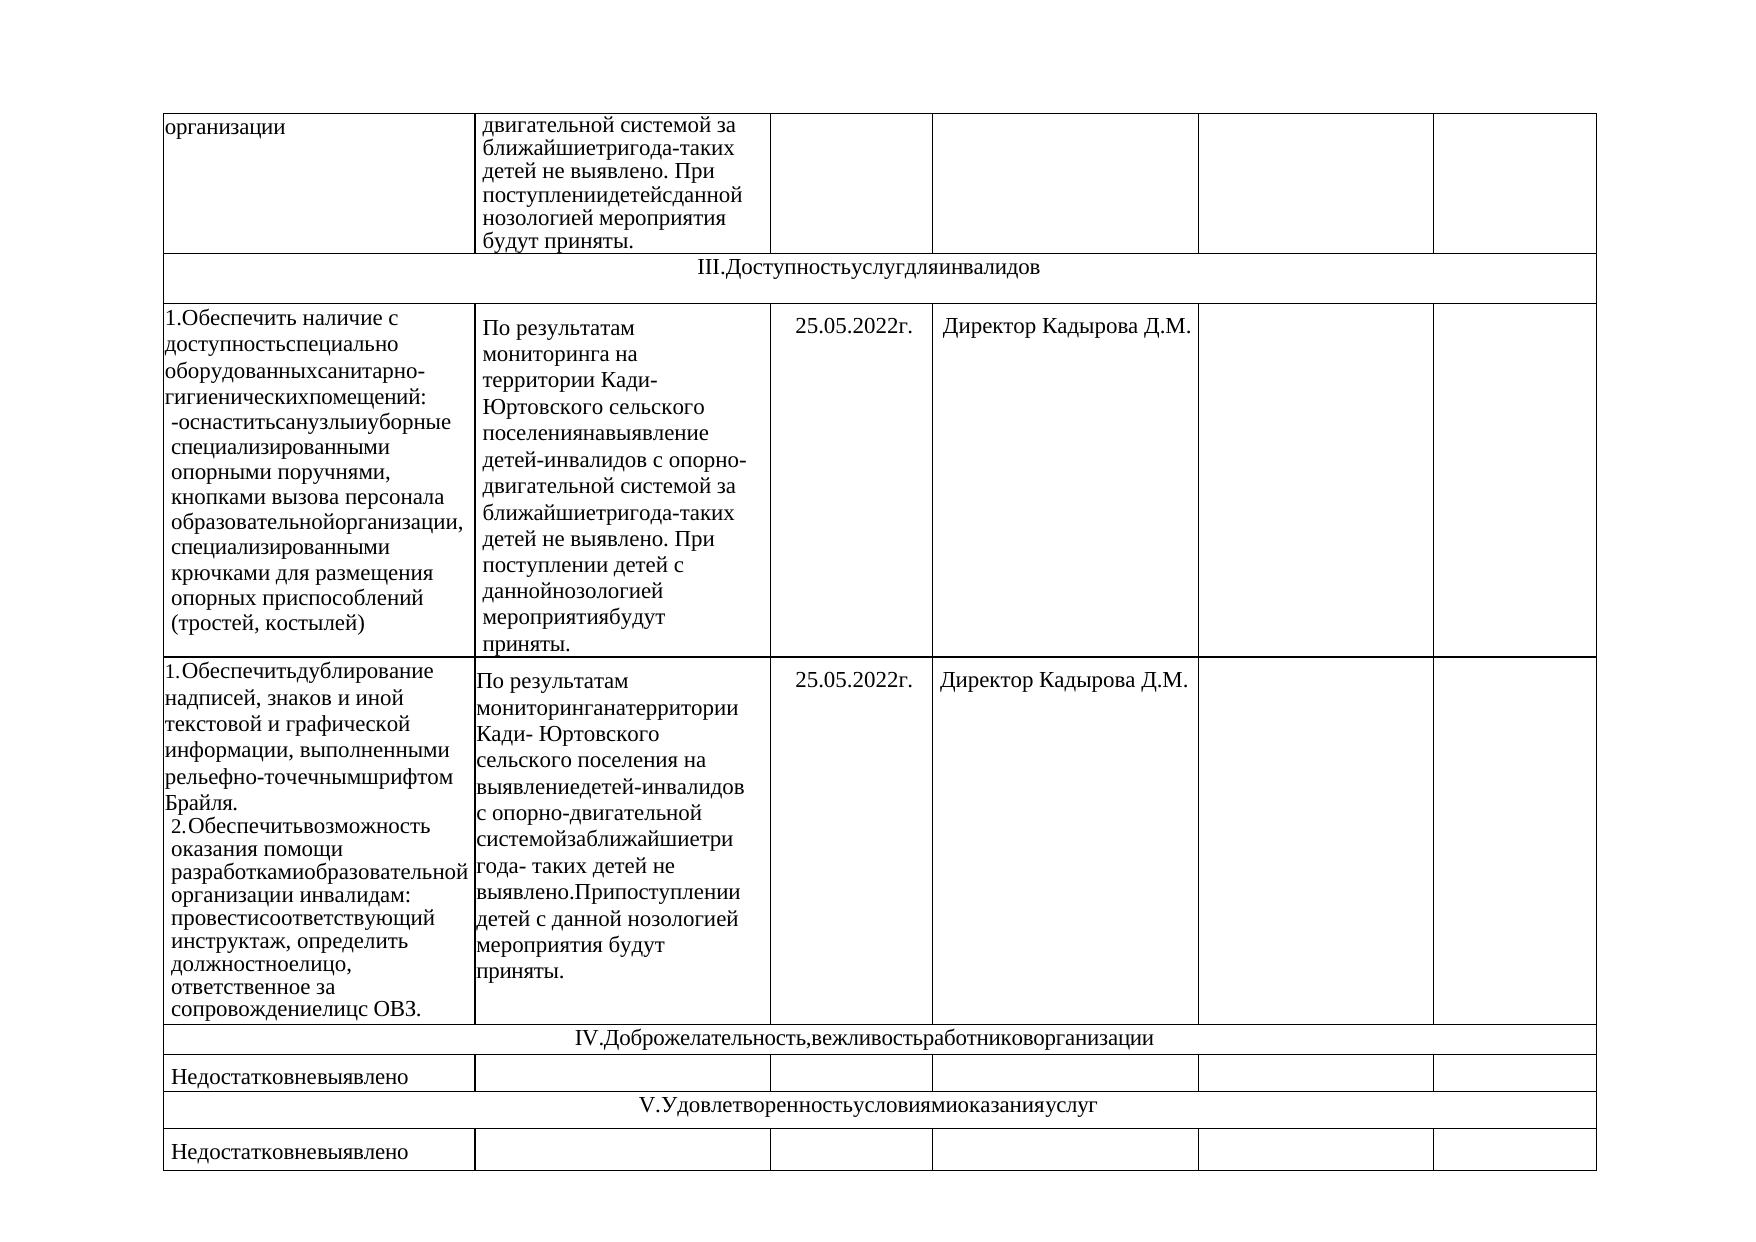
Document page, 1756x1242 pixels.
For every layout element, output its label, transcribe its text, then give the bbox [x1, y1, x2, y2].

table_cell [1199, 1055, 1433, 1091]
table_cell [933, 1129, 1198, 1170]
table_cell [1199, 304, 1433, 656]
table_cell [1434, 304, 1596, 656]
table_cell Недостатковневыявлено [164, 1055, 474, 1091]
table_cell Директор Кадырова Д.М. [933, 304, 1198, 656]
table_header [1434, 114, 1596, 253]
table_cell Недостатковневыявлено [164, 1129, 474, 1170]
table_cell [933, 1055, 1198, 1091]
table_cell 1.Обеспечить наличие с доступностьспециально оборудованныхсанитарно- гигиеническихпомещений: -оснаститьсанузлыиуборные специализированными опорными поручнями, кнопками вызова персонала образовательнойорганизации, специализированными крючками для размещения опорных приспособлений (тростей, костылей) [164, 304, 474, 656]
table_header [1199, 114, 1433, 253]
table_header организации [164, 114, 474, 253]
table_cell [1434, 658, 1596, 1023]
table_cell III.Доступностьуслугдляинвалидов [164, 254, 1596, 303]
table_cell Обеспечитьдублирование надписей, знаков и иной текстовой и графической информации, выполненными рельефно-точечнымшрифтом Брайля. Обеспечитьвозможность оказания помощи разработкамиобразовательной организации инвалидам: провестисоответствующий инструктаж, определить должностноелицо, ответственное за сопровождениелицс ОВЗ. [164, 658, 474, 1023]
table_cell [1199, 1129, 1433, 1170]
table_cell [771, 1055, 932, 1091]
table_header двигательной системой за ближайшиетригода-таких детей не выявлено. При поступлениидетейсданной нозологией мероприятия будут приняты. [476, 114, 770, 253]
table_cell [1199, 658, 1433, 1023]
table_header [933, 114, 1198, 253]
table_cell [476, 1055, 770, 1091]
table_cell 25.05.2022г. [771, 658, 932, 1023]
table_cell [1434, 1129, 1596, 1170]
table_header [771, 114, 932, 253]
table_cell По результатам мониторинганатерритории Кади- Юртовского сельского поселения на выявлениедетей-инвалидов с опорно-двигательной системойзаближайшиетри года- таких детей не выявлено.Припоступлении детей с данной нозологией мероприятия будут приняты. [476, 658, 770, 1023]
table_cell [771, 1129, 932, 1170]
table_cell V.Удовлетворенностьусловиямиоказанияуслуг [164, 1092, 1596, 1128]
table_cell IV.Доброжелательность,вежливостьработниковорганизации [164, 1025, 1596, 1054]
table_cell [1434, 1055, 1596, 1091]
table_cell Директор Кадырова Д.М. [933, 658, 1198, 1023]
table_cell [476, 1129, 770, 1170]
table_cell 25.05.2022г. [771, 304, 932, 656]
table_cell По результатам мониторинга на территории Кади- Юртовского сельского поселениянавыявление детей-инвалидов с опорно- двигательной системой за ближайшиетригода-таких детей не выявлено. При поступлении детей с даннойнозологией мероприятиябудут приняты. [476, 304, 770, 656]
